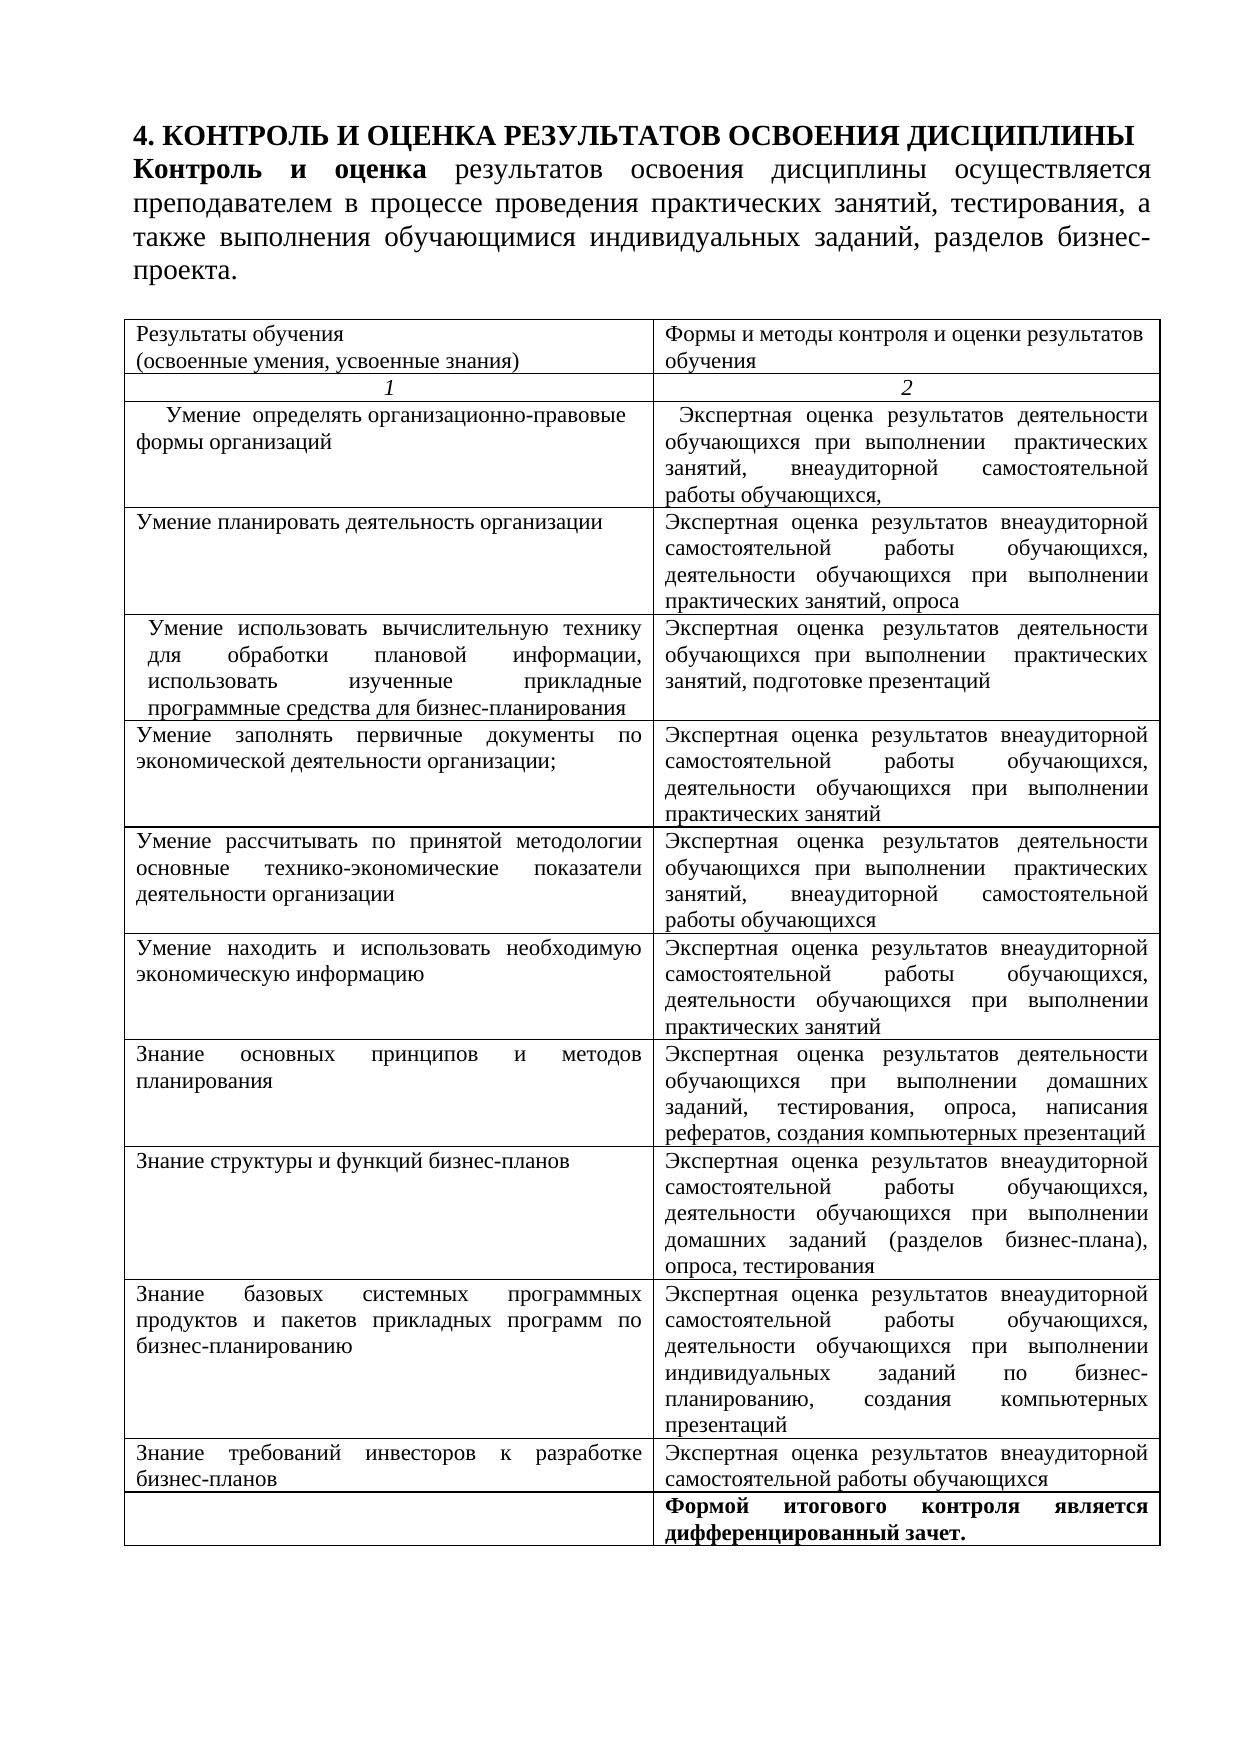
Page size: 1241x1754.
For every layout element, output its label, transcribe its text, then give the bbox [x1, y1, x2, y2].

table_cell Экспертная оценка результатов внеаудиторной самостоятельной работы обучающихся, деятельности обучающихся при выполнении практических занятий [654, 934, 1159, 1039]
table_cell Умение заполнять первичные документы по экономической деятельности организации; [125, 721, 653, 826]
table_cell Умение рассчитывать по принятой методологии основные технико-экономические показатели деятельности организации [125, 828, 653, 933]
table_cell Умение определять организационно-правовые формы организаций [125, 402, 653, 507]
table_cell Умение использовать вычислительную технику для обработки плановой информации, использовать изученные прикладные программные средства для бизнес-планирования [125, 615, 653, 720]
table_cell 1 [125, 374, 653, 401]
table_cell Экспертная оценка результатов деятельности обучающихся при выполнении практических занятий, подготовке презентаций [654, 615, 1159, 720]
table_cell Умение планировать деятельность организации [125, 508, 653, 613]
table_cell Экспертная оценка результатов внеаудиторной самостоятельной работы обучающихся, деятельности обучающихся при выполнении индивидуальных заданий по бизнес-планированию, создания компьютерных презентаций [654, 1280, 1159, 1438]
table_cell Умение находить и использовать необходимую экономическую информацию [125, 934, 653, 1039]
subtitle 4. Контроль и оценка результатов освоения Дисциплины [133, 118, 1152, 152]
table_header Формы и методы контроля и оценки результатов обучения [654, 320, 1159, 373]
table_cell Формой итогового контроля является дифференцированный зачет. [654, 1493, 1159, 1545]
table_cell Экспертная оценка результатов внеаудиторной самостоятельной работы обучающихся, деятельности обучающихся при выполнении практических занятий [654, 721, 1159, 826]
table_cell Экспертная оценка результатов деятельности обучающихся при выполнении практических занятий, внеаудиторной самостоятельной работы обучающихся, [654, 402, 1159, 507]
table_cell Знание требований инвесторов к разработке бизнес-планов [125, 1439, 653, 1491]
table_cell Экспертная оценка результатов деятельности обучающихся при выполнении практических занятий, внеаудиторной самостоятельной работы обучающихся [654, 828, 1159, 933]
table_cell Экспертная оценка результатов внеаудиторной самостоятельной работы обучающихся [654, 1439, 1159, 1491]
table_cell Экспертная оценка результатов внеаудиторной самостоятельной работы обучающихся, деятельности обучающихся при выполнении практических занятий, опроса [654, 508, 1159, 613]
subtitle Контроль и оценка результатов освоения дисциплины осуществляется преподавателем в процессе проведения практических занятий, тестирования, а также выполнения обучающимися индивидуальных заданий, разделов бизнес- проекта. [133, 152, 1152, 286]
table_cell Знание основных принципов и методов планирования [125, 1040, 653, 1146]
table_cell Экспертная оценка результатов деятельности обучающихся при выполнении домашних заданий, тестирования, опроса, написания рефератов, создания компьютерных презентаций [654, 1040, 1159, 1146]
table_cell [125, 1493, 653, 1545]
table_cell 2 [654, 374, 1159, 401]
table_cell Знание базовых системных программных продуктов и пакетов прикладных программ по бизнес-планированию [125, 1280, 653, 1438]
table_cell Экспертная оценка результатов внеаудиторной самостоятельной работы обучающихся, деятельности обучающихся при выполнении домашних заданий (разделов бизнес-плана), опроса, тестирования [654, 1147, 1159, 1278]
table_cell Знание структуры и функций бизнес-планов [125, 1147, 653, 1278]
table_header Результаты обучения (освоенные умения, усвоенные знания) [125, 320, 653, 373]
